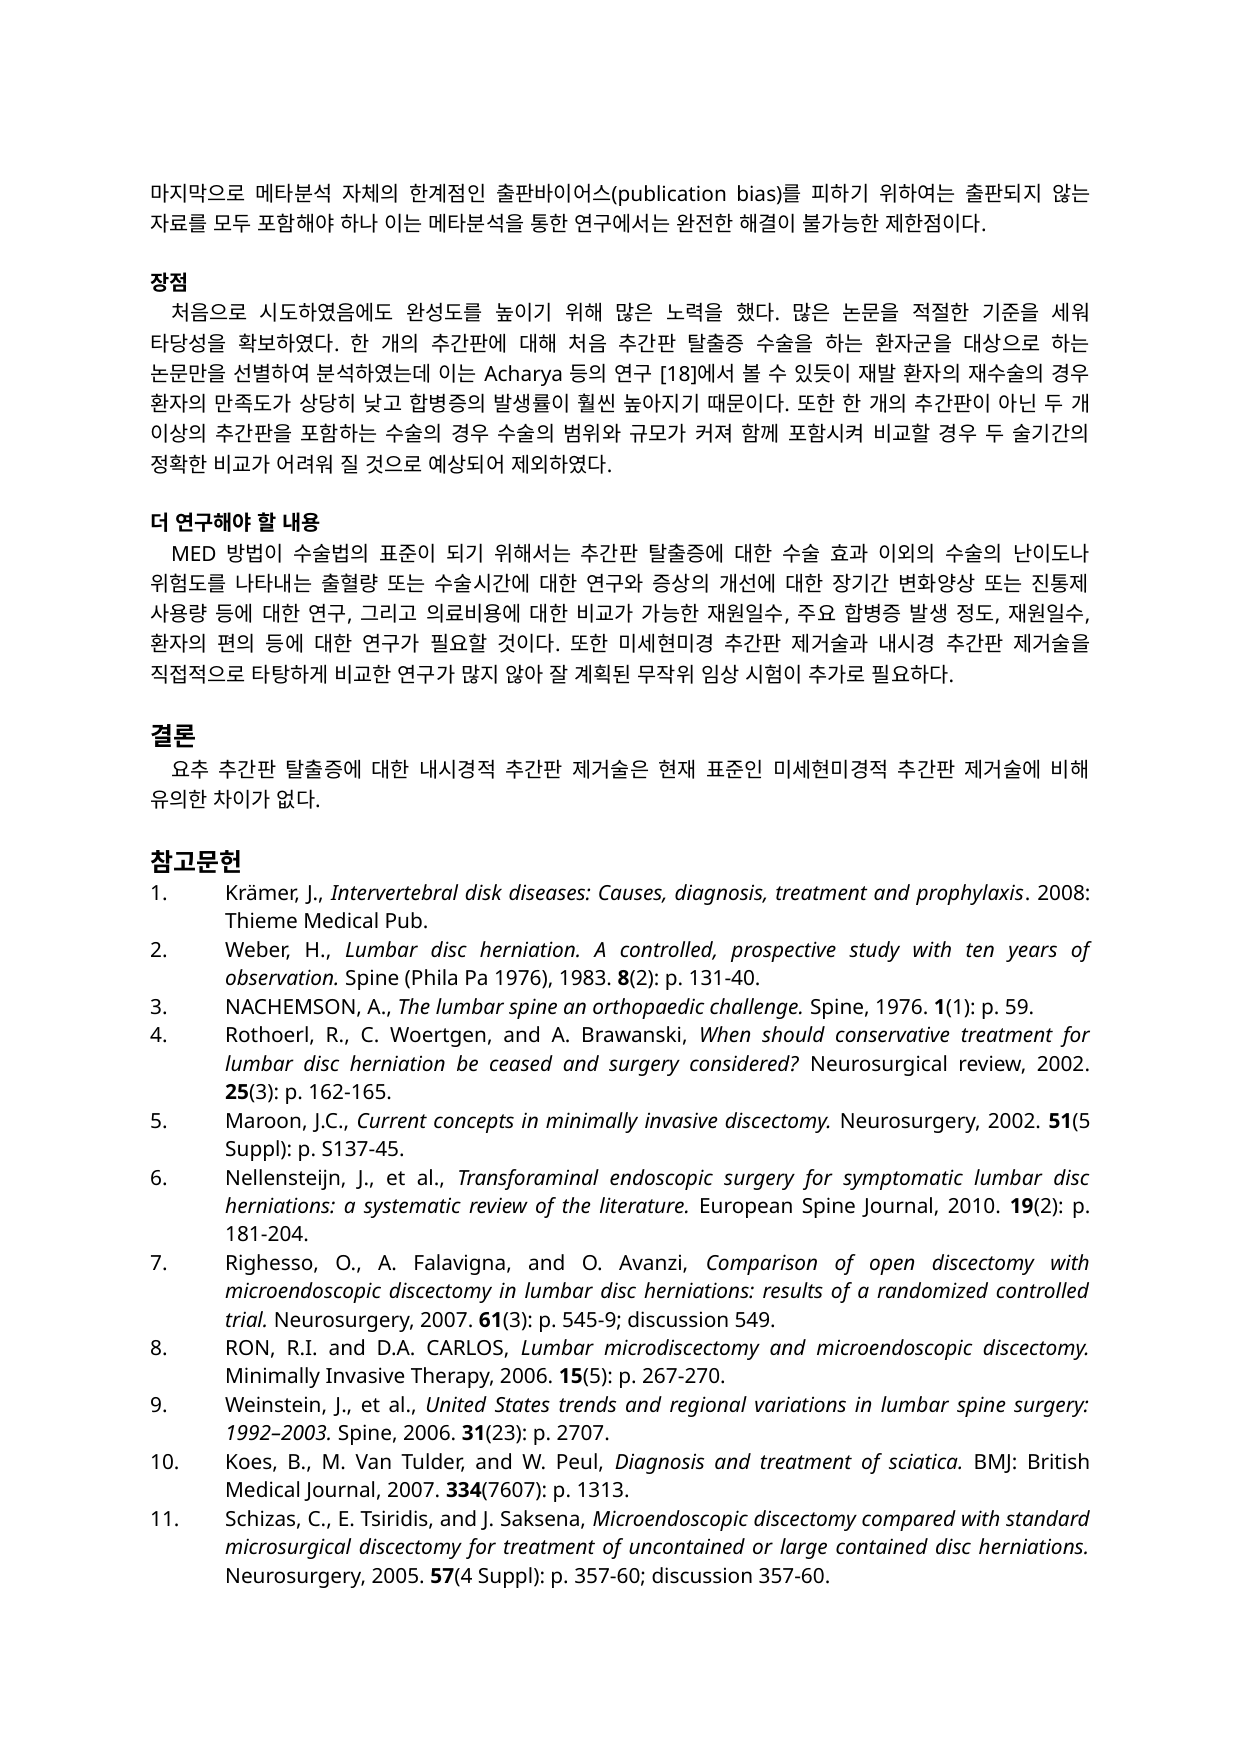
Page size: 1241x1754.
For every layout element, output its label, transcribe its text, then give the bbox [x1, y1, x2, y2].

text 9. Weinstein, J., et al., United States trends and regional variations in lumbar spine surgery: 1992–2003. Spine, 2006. 31(23): p. 2707. [150, 1390, 1090, 1447]
text 2. Weber, H., Lumbar disc herniation. A controlled, prospective study with ten years of observation. Spine (Phila Pa 1976), 1983. 8(2): p. 131-40. [150, 935, 1090, 992]
text 처음으로 시도하였음에도 완성도를 높이기 위해 많은 노력을 했다. 많은 논문을 적절한 기준을 세워 타당성을 확보하였다. 한 개의 추간판에 대해 처음 추간판 탈출증 수술을 하는 환자군을 대상으로 하는 논문만을 선별하여 분석하였는데 이는 Acharya 등의 연구 [18]에서 볼 수 있듯이 재발 환자의 재수술의 경우 환자의 만족도가 상당히 낮고 합병증의 발생률이 훨씬 높아지기 때문이다. 또한 한 개의 추간판이 아닌 두 개 이상의 추간판을 포함하는 수술의 경우 수술의 범위와 규모가 커져 함께 포함시켜 비교할 경우 두 술기간의 정확한 비교가 어려워 질 것으로 예상되어 제외하였다. [150, 296, 1090, 478]
subtitle 결론 [150, 717, 1090, 753]
text 6. Nellensteijn, J., et al., Transforaminal endoscopic surgery for symptomatic lumbar disc herniations: a systematic review of the literature. European Spine Journal, 2010. 19(2): p. 181-204. [150, 1163, 1090, 1248]
text 1. Krämer, J., Intervertebral disk diseases: Causes, diagnosis, treatment and prophylaxis. 2008: Thieme Medical Pub. [150, 878, 1090, 935]
text 11. Schizas, C., E. Tsiridis, and J. Saksena, Microendoscopic discectomy compared with standard microsurgical discectomy for treatment of uncontained or large contained disc herniations. Neurosurgery, 2005. 57(4 Suppl): p. 357-60; discussion 357-60. [150, 1504, 1090, 1589]
text 더 연구해야 할 내용 [150, 507, 1090, 537]
text 7. Righesso, O., A. Falavigna, and O. Avanzi, Comparison of open discectomy with microendoscopic discectomy in lumbar disc herniations: results of a randomized controlled trial. Neurosurgery, 2007. 61(3): p. 545-9; discussion 549. [150, 1248, 1090, 1333]
text 10. Koes, B., M. Van Tulder, and W. Peul, Diagnosis and treatment of sciatica. BMJ: British Medical Journal, 2007. 334(7607): p. 1313. [150, 1447, 1090, 1504]
text 8. RON, R.I. and D.A. CARLOS, Lumbar microdiscectomy and microendoscopic discectomy. Minimally Invasive Therapy, 2006. 15(5): p. 267-270. [150, 1333, 1090, 1390]
text MED 방법이 수술법의 표준이 되기 위해서는 추간판 탈출증에 대한 수술 효과 이외의 수술의 난이도나 위험도를 나타내는 출혈량 또는 수술시간에 대한 연구와 증상의 개선에 대한 장기간 변화양상 또는 진통제 사용량 등에 대한 연구, 그리고 의료비용에 대한 비교가 가능한 재원일수, 주요 합병증 발생 정도, 재원일수, 환자의 편의 등에 대한 연구가 필요할 것이다. 또한 미세현미경 추간판 제거술과 내시경 추간판 제거술을 직접적으로 타탕하게 비교한 연구가 많지 않아 잘 계획된 무작위 임상 시험이 추가로 필요하다. [150, 537, 1090, 688]
text 요추 추간판 탈출증에 대한 내시경적 추간판 제거술은 현재 표준인 미세현미경적 추간판 제거술에 비해 유의한 차이가 없다. [150, 753, 1090, 813]
subtitle 참고문헌 [150, 842, 1090, 878]
text 장점 [150, 266, 1090, 296]
text 4. Rothoerl, R., C. Woertgen, and A. Brawanski, When should conservative treatment for lumbar disc herniation be ceased and surgery considered? Neurosurgical review, 2002. 25(3): p. 162-165. [150, 1020, 1090, 1106]
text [150, 177, 1090, 238]
text 3. NACHEMSON, A., The lumbar spine an orthopaedic challenge. Spine, 1976. 1(1): p. 59. [150, 992, 1090, 1020]
text 5. Maroon, J.C., Current concepts in minimally invasive discectomy. Neurosurgery, 2002. 51(5 Suppl): p. S137-45. [150, 1106, 1090, 1163]
